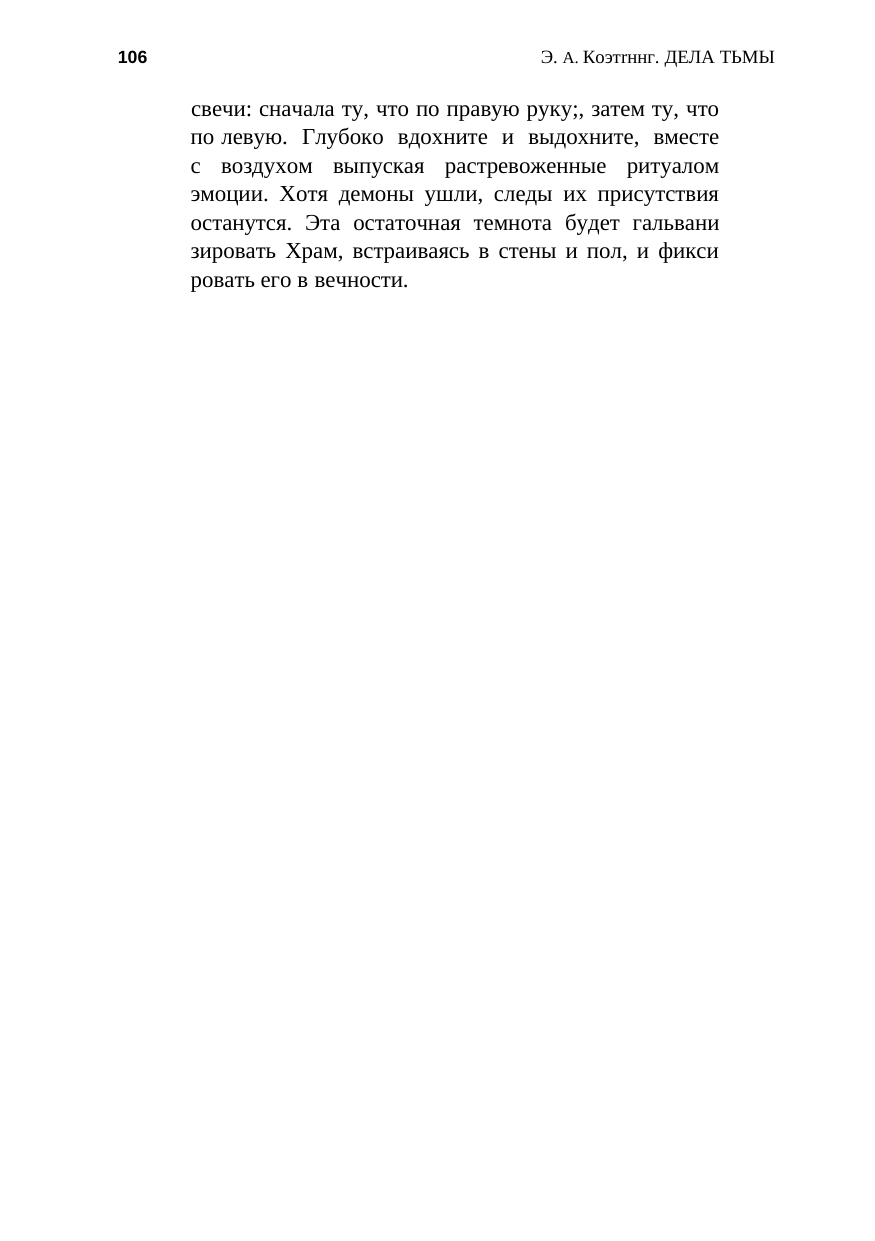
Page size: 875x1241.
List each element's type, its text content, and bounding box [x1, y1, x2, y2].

text 106 Э. А. Коэтrннг. ДЕЛА ТЬМЫ [118, 46, 799, 68]
text свечи: сначала ту, что по правую руку;, затем ту, что по левую. Глубоко вдохните и выдохните, вместе с воздухом выпуская растревоженные ритуалом эмоции. Хотя демоны ушли, следы их присутствия останутся. Эта остаточная темнота будет гальвани зировать Храм, встраиваясь в стены и пол, и фикси ровать его в вечности. [190, 95, 720, 292]
